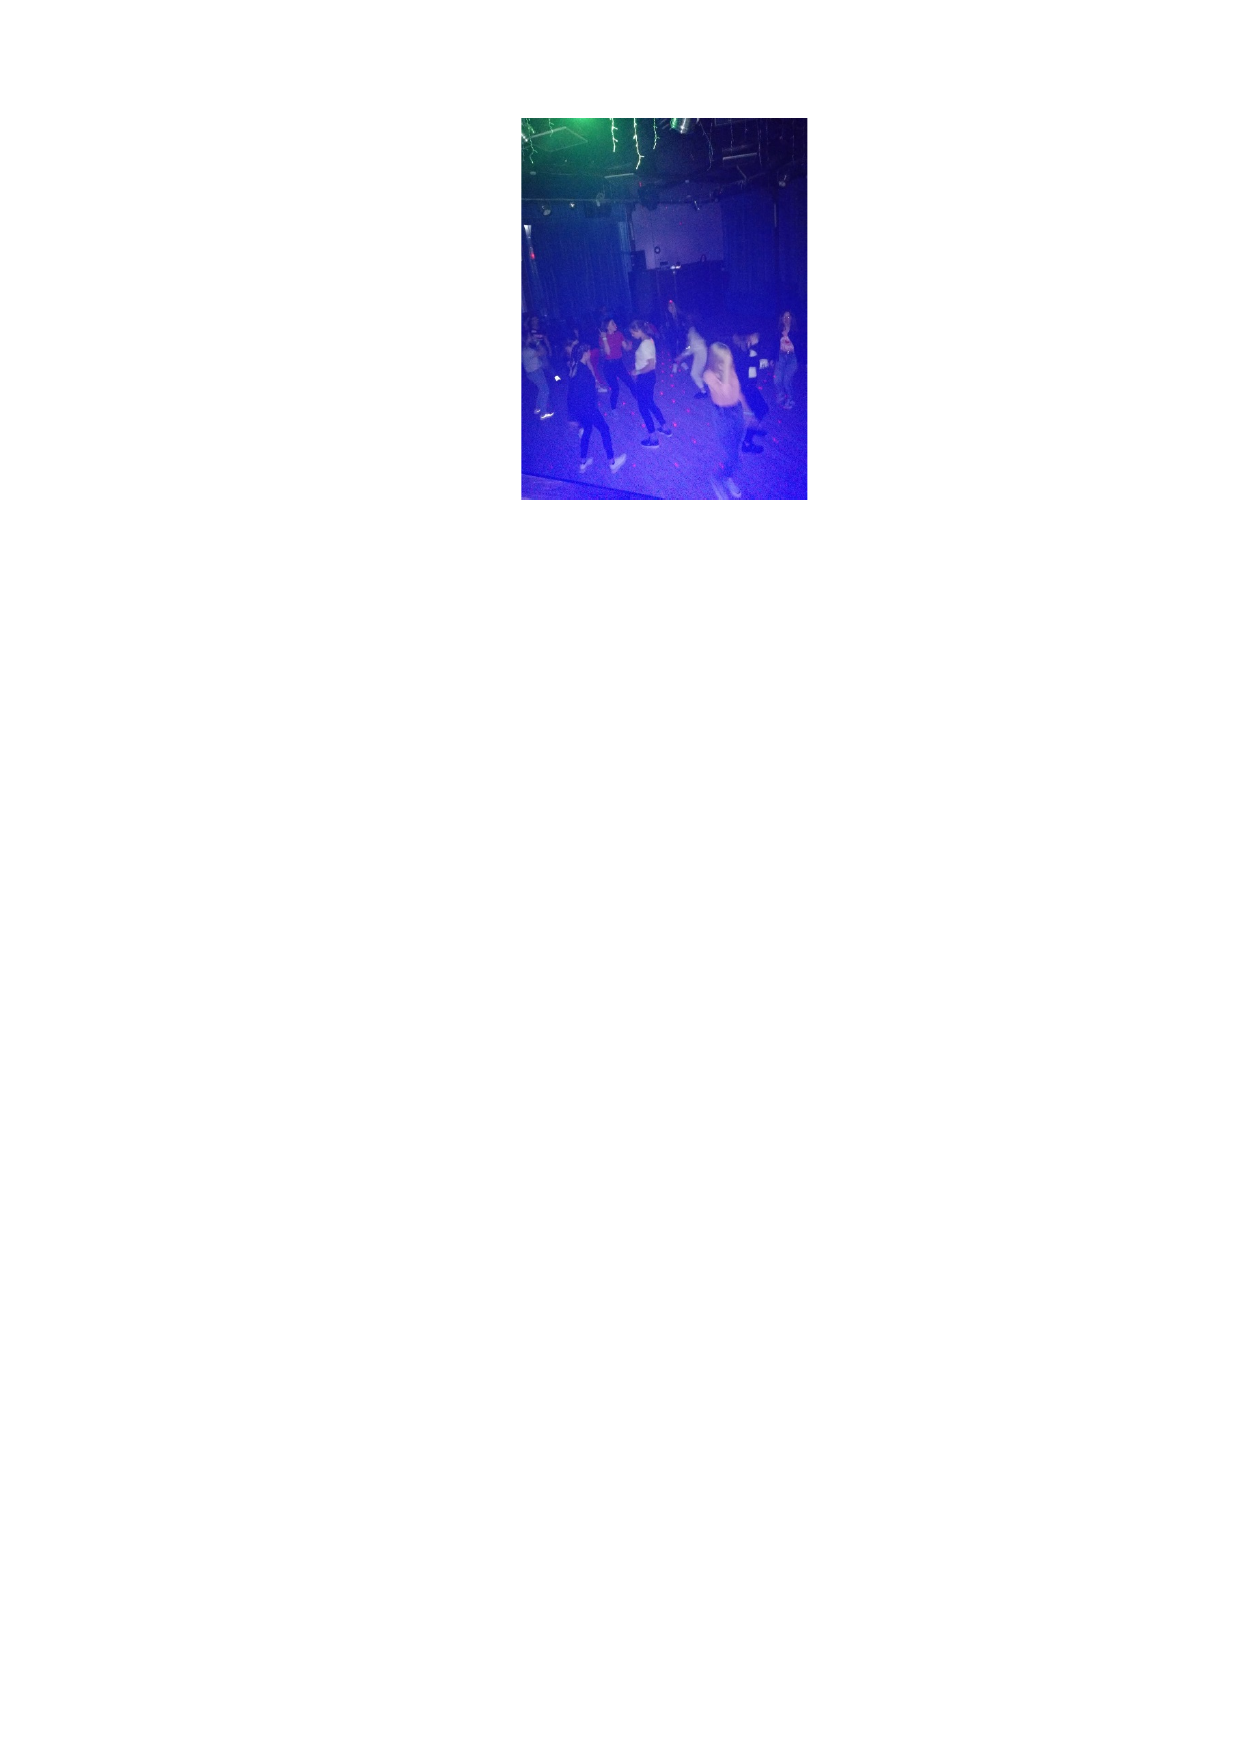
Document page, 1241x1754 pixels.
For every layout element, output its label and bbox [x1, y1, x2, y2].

picture [521, 118, 808, 500]
